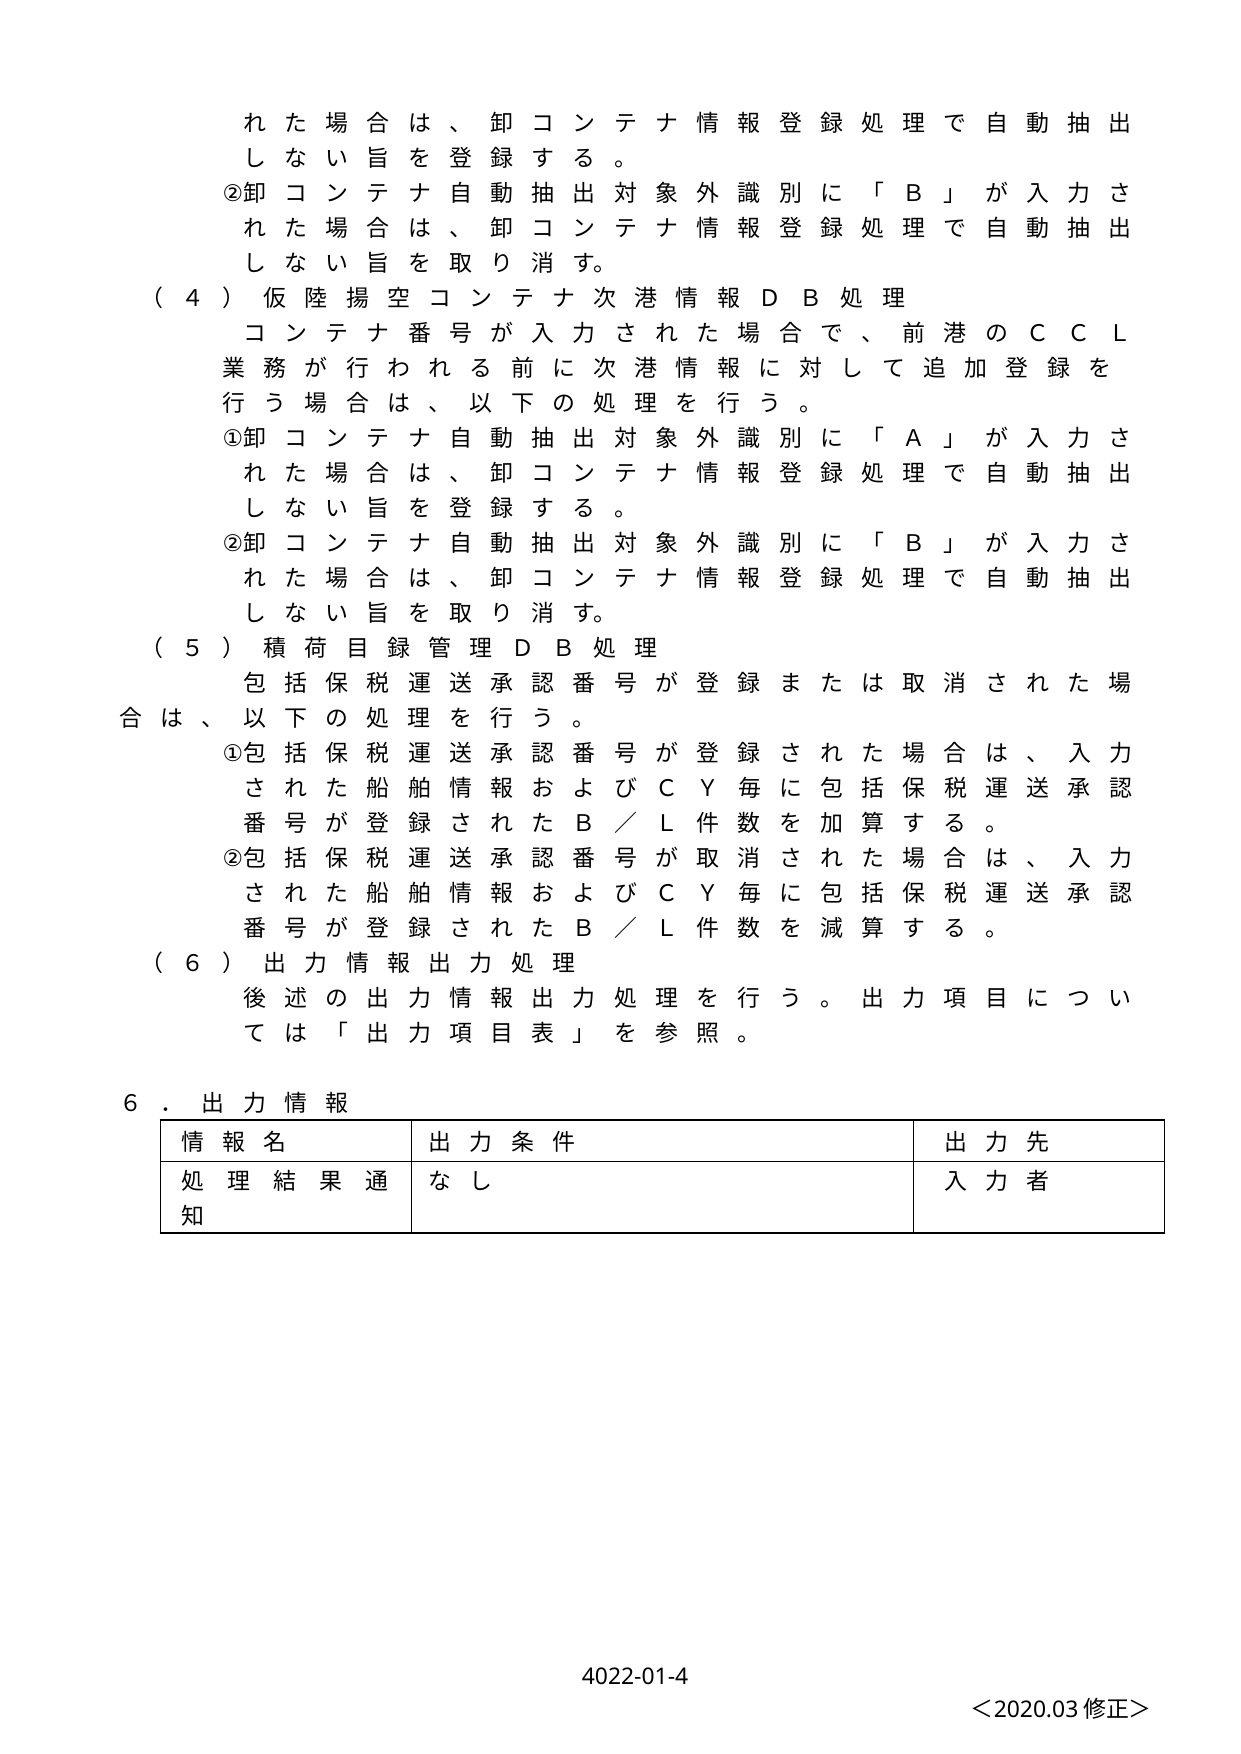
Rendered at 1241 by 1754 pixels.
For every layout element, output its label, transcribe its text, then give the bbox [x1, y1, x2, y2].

table_header 情報名 [161, 1121, 411, 1161]
text ①卸コンテナ自動抽出対象外識別に「Ａ」が入力された場合は、卸コンテナ情報登録処理で自動抽出しない旨を登録する。 [202, 419, 1150, 524]
text （６）出力情報出力処理 [119, 944, 1150, 979]
text （５）積荷目録管理ＤＢ処理 [119, 629, 1150, 664]
text ①包括保税運送承認番号が登録された場合は、入力された船舶情報およびＣＹ毎に包括保税運送承認番号が登録されたＢ／Ｌ件数を加算する。 [202, 734, 1150, 839]
text ②包括保税運送承認番号が取消された場合は、入力された船舶情報およびＣＹ毎に包括保税運送承認番号が登録されたＢ／Ｌ件数を減算する。 [202, 839, 1150, 944]
table_cell 入力者 [914, 1162, 1164, 1232]
text コンテナ番号が入力された場合で、前港のＣＣＬ業務が行われる前に次港情報に対して追加登録を行う場合は、以下の処理を行う。 [202, 314, 1150, 419]
text 後述の出力情報出力処理を行う。出力項目については「出力項目表」を参照。 [223, 979, 1150, 1049]
text 包括保税運送承認番号が登録または取消された場合は、以下の処理を行う。 [119, 664, 1150, 734]
text ②卸コンテナ自動抽出対象外識別に「Ｂ」が入力された場合は、卸コンテナ情報登録処理で自動抽出しない旨を取り消す。 [202, 174, 1150, 279]
table_cell 処理結果通知 [161, 1162, 411, 1232]
text ②卸コンテナ自動抽出対象外識別に「Ｂ」が入力された場合は、卸コンテナ情報登録処理で自動抽出しない旨を取り消す。 [202, 524, 1150, 629]
text ６．出力情報 [119, 1084, 1150, 1119]
table_cell なし [412, 1162, 913, 1232]
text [202, 104, 1150, 174]
text （４）仮陸揚空コンテナ次港情報ＤＢ処理 [119, 279, 1150, 314]
table_header 出力先 [914, 1121, 1164, 1161]
table_header 出力条件 [412, 1121, 913, 1161]
